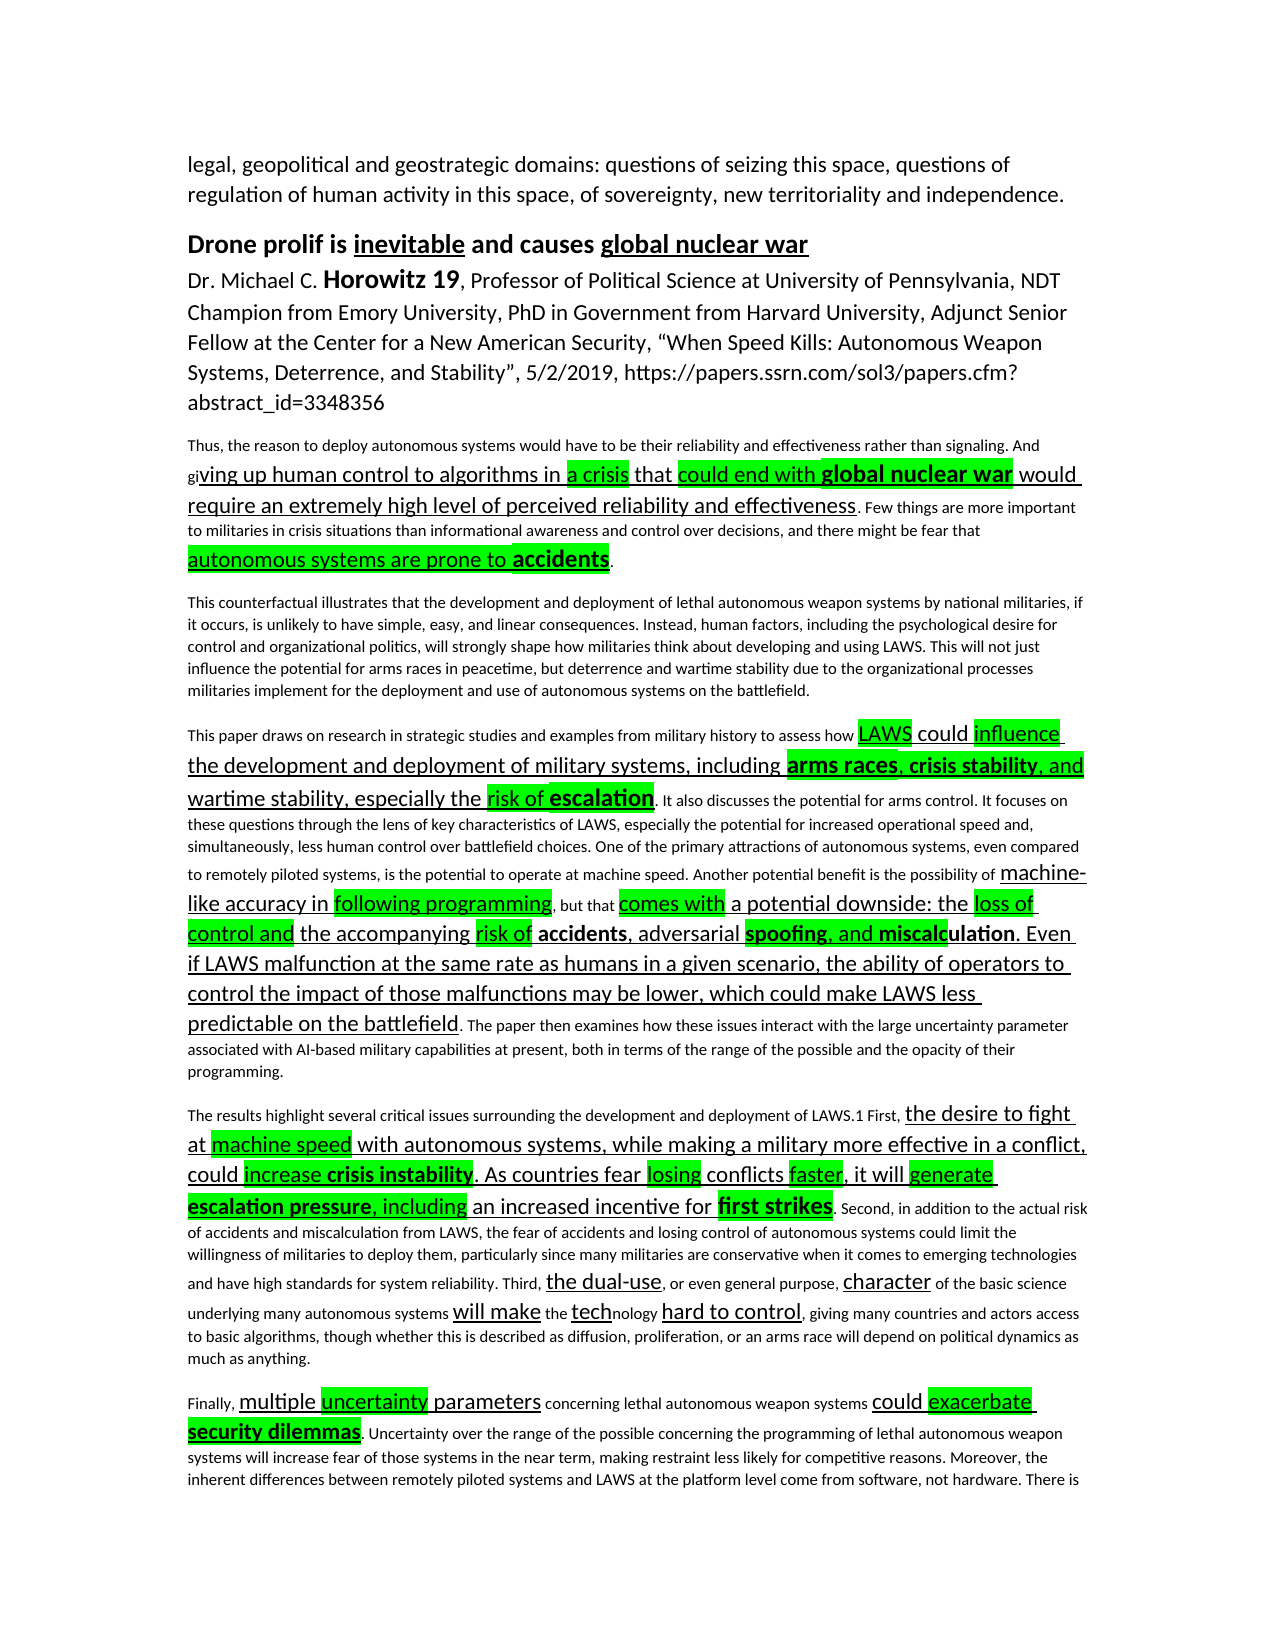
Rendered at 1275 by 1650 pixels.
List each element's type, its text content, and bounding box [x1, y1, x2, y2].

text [187, 150, 1087, 208]
subtitle Drone prolif is inevitable and causes global nuclear war [187, 227, 1087, 260]
text The results highlight several critical issues surrounding the development and deployment of LAWS.1 First, the desire to fight at machine speed with autonomous systems, while making a military more effective in a conflict, could increase crisis instability. As countries fear losing conflicts faster, it will generate escalation pressure, including an increased incentive for first strikes. Second, in addition to the actual risk of accidents and miscalculation from LAWS, the fear of accidents and losing control of autonomous systems could limit the willingness of militaries to deploy them, particularly since many militaries are conservative when it comes to emerging technologies and have high standards for system reliability. Third, the dual-use, or even general purpose, character of the basic science underlying many autonomous systems will make the technology hard to control, giving many countries and actors access to basic algorithms, though whether this is described as diffusion, proliferation, or an arms race will depend on political dynamics as much as anything. [187, 1155, 1087, 1369]
text This counterfactual illustrates that the development and deployment of lethal autonomous weapon systems by national militaries, if it occurs, is unlikely to have simple, easy, and linear consequences. Instead, human factors, including the psychological desire for control and organizational politics, will strongly shape how militaries think about developing and using LAWS. This will not just influence the potential for arms races in peacetime, but deterrence and wartime stability due to the organizational processes militaries implement for the deployment and use of autonomous systems on the battlefield. [187, 593, 1087, 701]
text Dr. Michael C. Horowitz 19, Professor of Political Science at University of Pennsylvania, NDT Champion from Emory University, PhD in Government from Harvard University, Adjunct Senior Fellow at the Center for a New American Security, “When Speed Kills: Autonomous Weapon Systems, Deterrence, and Stability”, 5/2/2019, https://papers.ssrn.com/sol3/papers.cfm?abstract_id=3348356 [187, 263, 1087, 417]
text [187, 1387, 1087, 1489]
text This paper draws on research in strategic studies and examples from military history to assess how LAWS could influence the development and deployment of military systems, including arms races, crisis stability, and wartime stability, especially the risk of escalation. It also discusses the potential for arms control. It focuses on these questions through the lens of key characteristics of LAWS, especially the potential for increased operational speed and, simultaneously, less human control over battlefield choices. One of the primary attractions of autonomous systems, even compared to remotely piloted systems, is the potential to operate at machine speed. Another potential benefit is the possibility of machine-like accuracy in following programming, but that comes with a potential downside: the loss of control and the accompanying risk of accidents, adversarial spoofing, and miscalculation. Even if LAWS malfunction at the same rate as humans in a given scenario, the ability of operators to control the impact of those malfunctions may be lower, which could make LAWS less predictable on the battlefield. The paper then examines how these issues interact with the large uncertainty parameter associated with AI-based military capabilities at present, both in terms of the range of the possible and the opacity of their programming. [187, 719, 1087, 1081]
text Thus, the reason to deploy autonomous systems would have to be their reliability and effectiveness rather than signaling. And giving up human control to algorithms in a crisis that could end with global nuclear war would require an extremely high level of perceived reliability and effectiveness. Few things are more important to militaries in crisis situations than informational awareness and control over decisions, and there might be fear that autonomous systems are prone to accidents. [187, 435, 1087, 574]
